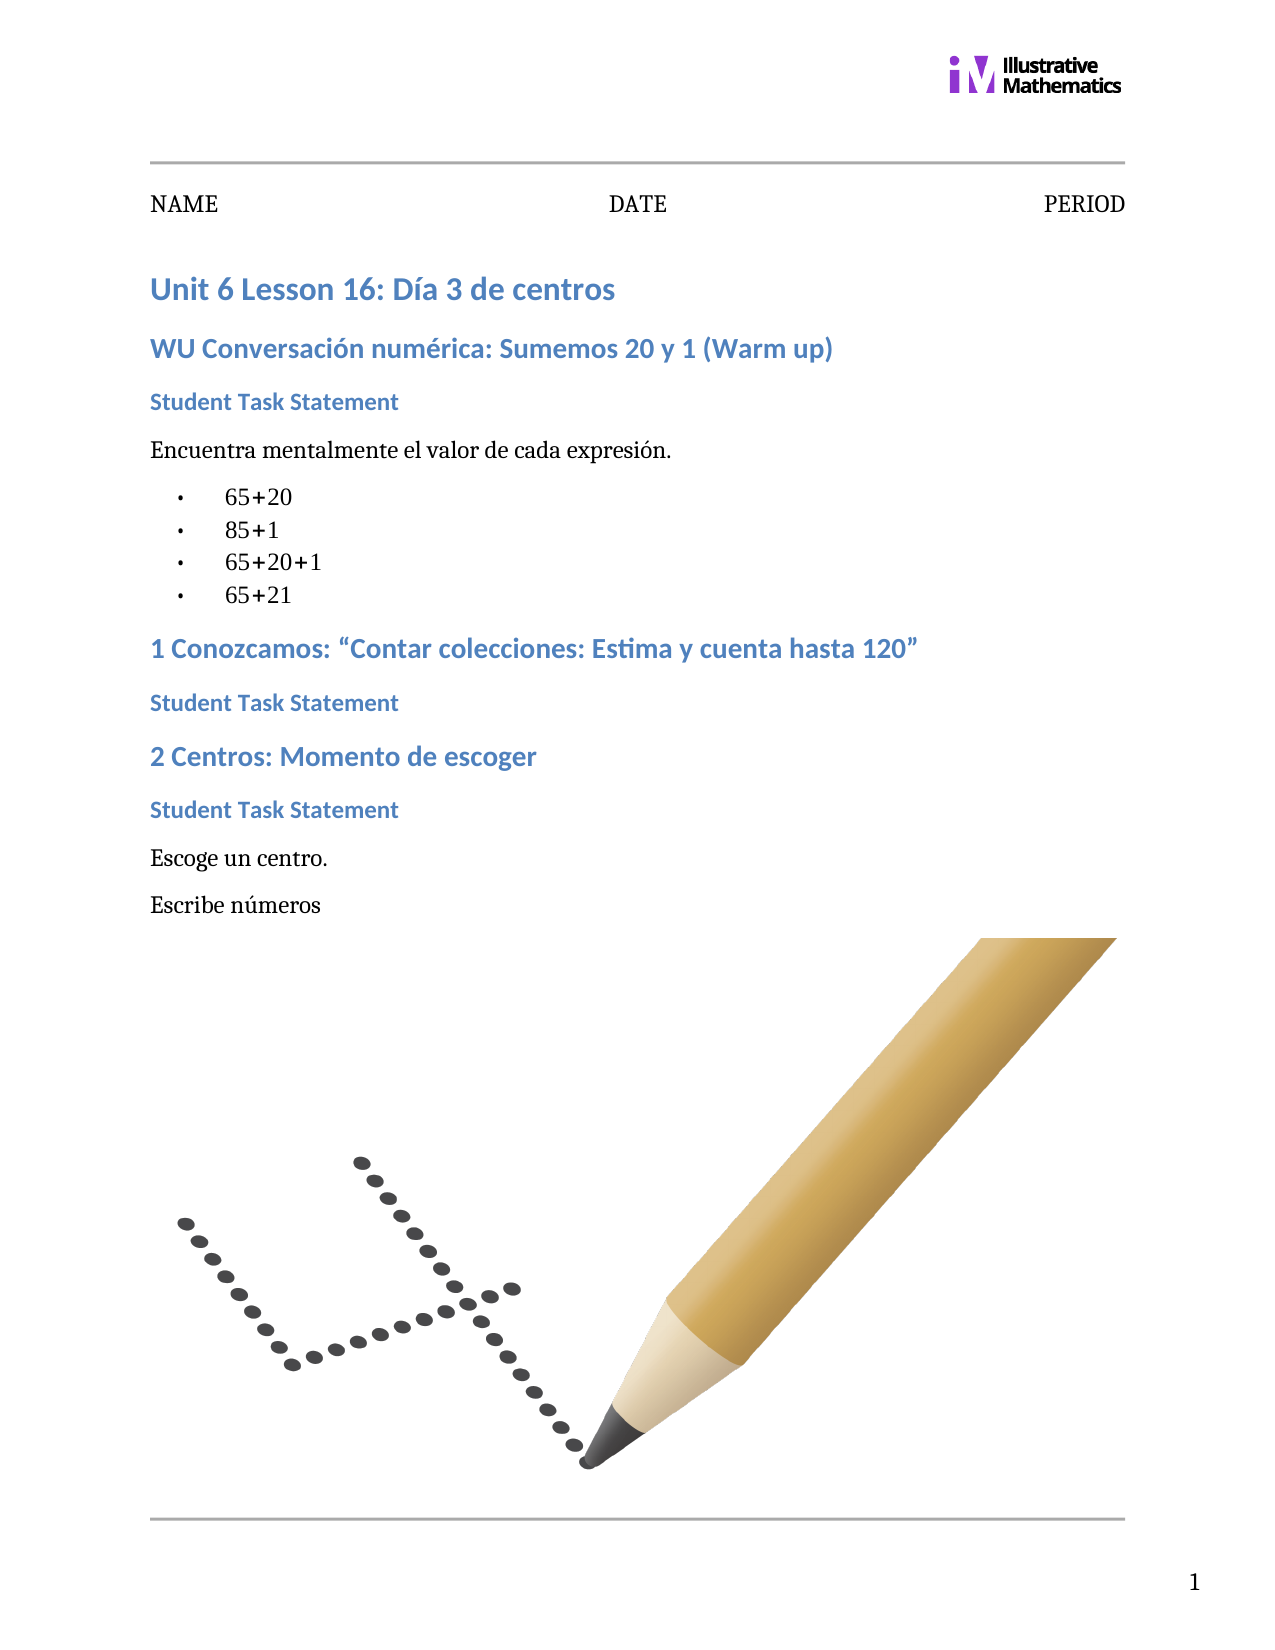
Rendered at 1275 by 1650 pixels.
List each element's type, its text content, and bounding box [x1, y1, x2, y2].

subtitle WU Conversación numérica: Sumemos 20 y 1 (Warm up) [150, 330, 1125, 366]
subtitle Student Task Statement [150, 687, 1125, 717]
subtitle Student Task Statement [150, 794, 1125, 825]
subtitle Student Task Statement [150, 386, 1125, 417]
subtitle 1 Conozcamos: “Contar colecciones: Estima y cuenta hasta 120” [150, 630, 1125, 666]
text Encuentra mentalmente el valor de cada expresión. [150, 436, 1125, 464]
subtitle Unit 6 Lesson 16: Día 3 de centros [150, 268, 1125, 309]
text Escoge un centro. [150, 844, 1125, 872]
picture [168, 938, 1144, 1477]
subtitle 2 Centros: Momento de escoger [150, 738, 1125, 774]
picture [949, 55, 1121, 93]
text Escribe números [150, 891, 1125, 920]
